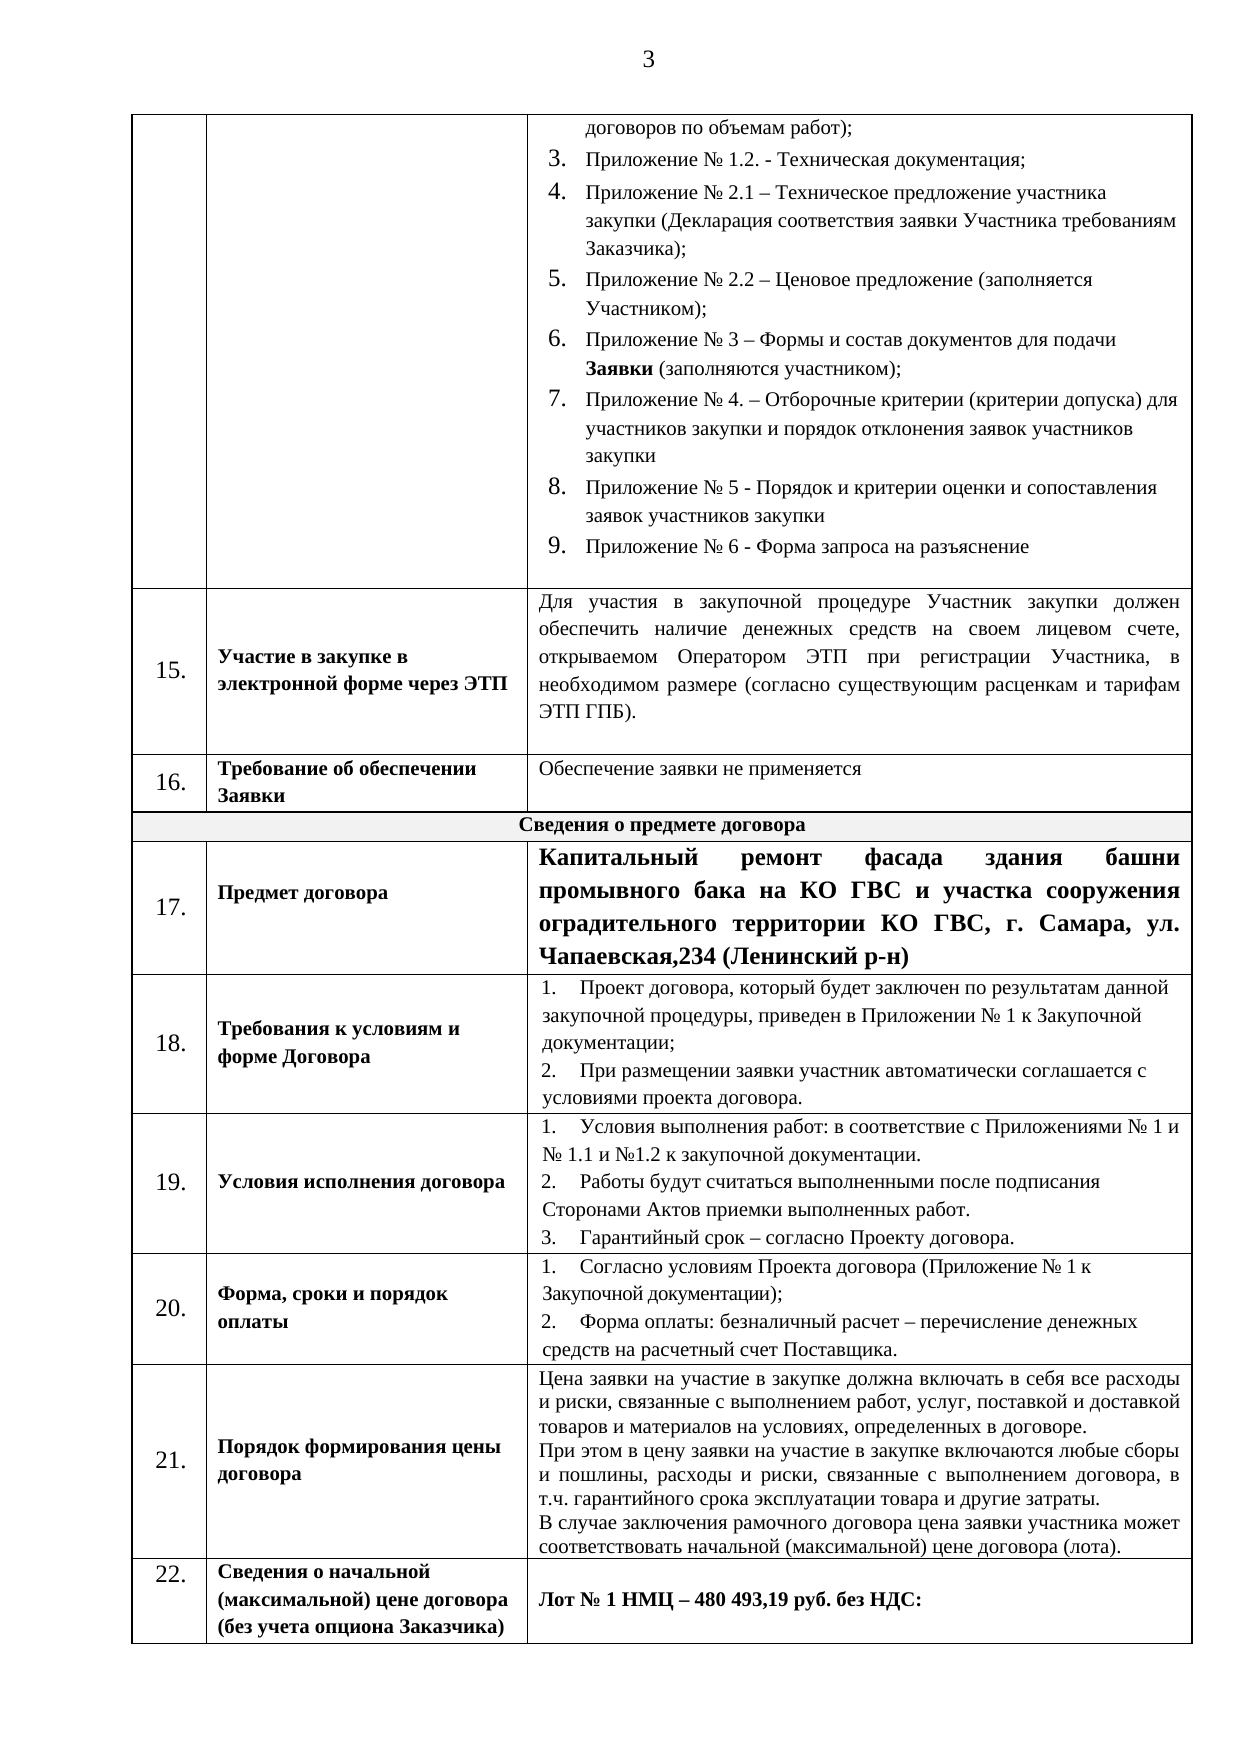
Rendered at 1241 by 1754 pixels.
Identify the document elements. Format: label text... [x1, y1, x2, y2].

table_cell [133, 1254, 206, 1364]
table_cell Участие в закупке в электронной форме через ЭТП [207, 589, 527, 754]
table_cell Для участия в закупочной процедуре Участник закупки должен обеспечить наличие денежных средств на своем лицевом счете, открываемом Оператором ЭТП при регистрации Участника, в необходимом размере (согласно существующим расценкам и тарифам ЭТП ГПБ). [528, 589, 1191, 754]
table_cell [207, 115, 527, 588]
table_cell Требования к условиям и форме Договора [207, 975, 527, 1113]
table_cell [133, 842, 206, 974]
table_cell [528, 115, 1191, 588]
table_cell Условия выполнения работ: в соответствие с Приложениями № 1 и № 1.1 и №1.2 к закупочной документации. Работы будут считаться выполненными после подписания Сторонами Актов приемки выполненных работ. Гарантийный срок – согласно Проекту договора. [528, 1114, 1191, 1253]
table_cell [133, 975, 206, 1113]
table_cell Порядок формирования цены договора [207, 1365, 527, 1558]
table_cell Форма, сроки и порядок оплаты [207, 1254, 527, 1364]
table_cell Предмет договора [207, 842, 527, 974]
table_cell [528, 1559, 1191, 1642]
table_cell [133, 589, 206, 754]
table_cell [133, 1114, 206, 1253]
table_cell [133, 1365, 206, 1558]
table_cell Согласно условиям Проекта договора (Приложение № 1 к Закупочной документации); Форма оплаты: безналичный расчет – перечисление денежных средств на расчетный счет Поставщика. [528, 1254, 1191, 1364]
table_cell [133, 755, 206, 811]
table_cell Цена заявки на участие в закупке должна включать в себя все расходы и риски, связанные с выполнением работ, услуг, поставкой и доставкой товаров и материалов на условиях, определенных в договоре. При этом в цену заявки на участие в закупке включаются любые сборы и пошлины, расходы и риски, связанные с выполнением договора, в т.ч. гарантийного срока эксплуатации товара и другие затраты. В случае заключения рамочного договора цена заявки участника может соответствовать начальной (максимальной) цене договора (лота). [528, 1365, 1191, 1558]
table_cell Условия исполнения договора [207, 1114, 527, 1253]
table_cell [133, 115, 206, 588]
table_cell [133, 1559, 206, 1642]
table_cell Обеспечение заявки не применяется [528, 755, 1191, 811]
table_cell Сведения о предмете договора [133, 813, 1191, 841]
table_cell Проект договора, который будет заключен по результатам данной закупочной процедуры, приведен в Приложении № 1 к Закупочной документации; При размещении заявки участник автоматически соглашается с условиями проекта договора. [528, 975, 1191, 1113]
table_cell Требование об обеспечении Заявки [207, 755, 527, 811]
table_cell Капитальный ремонт фасада здания башни промывного бака на КО ГВС и участка сооружения оградительного территории КО ГВС, г. Самара, ул. Чапаевская,234 (Ленинский р-н) [528, 842, 1191, 974]
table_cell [207, 1559, 527, 1642]
